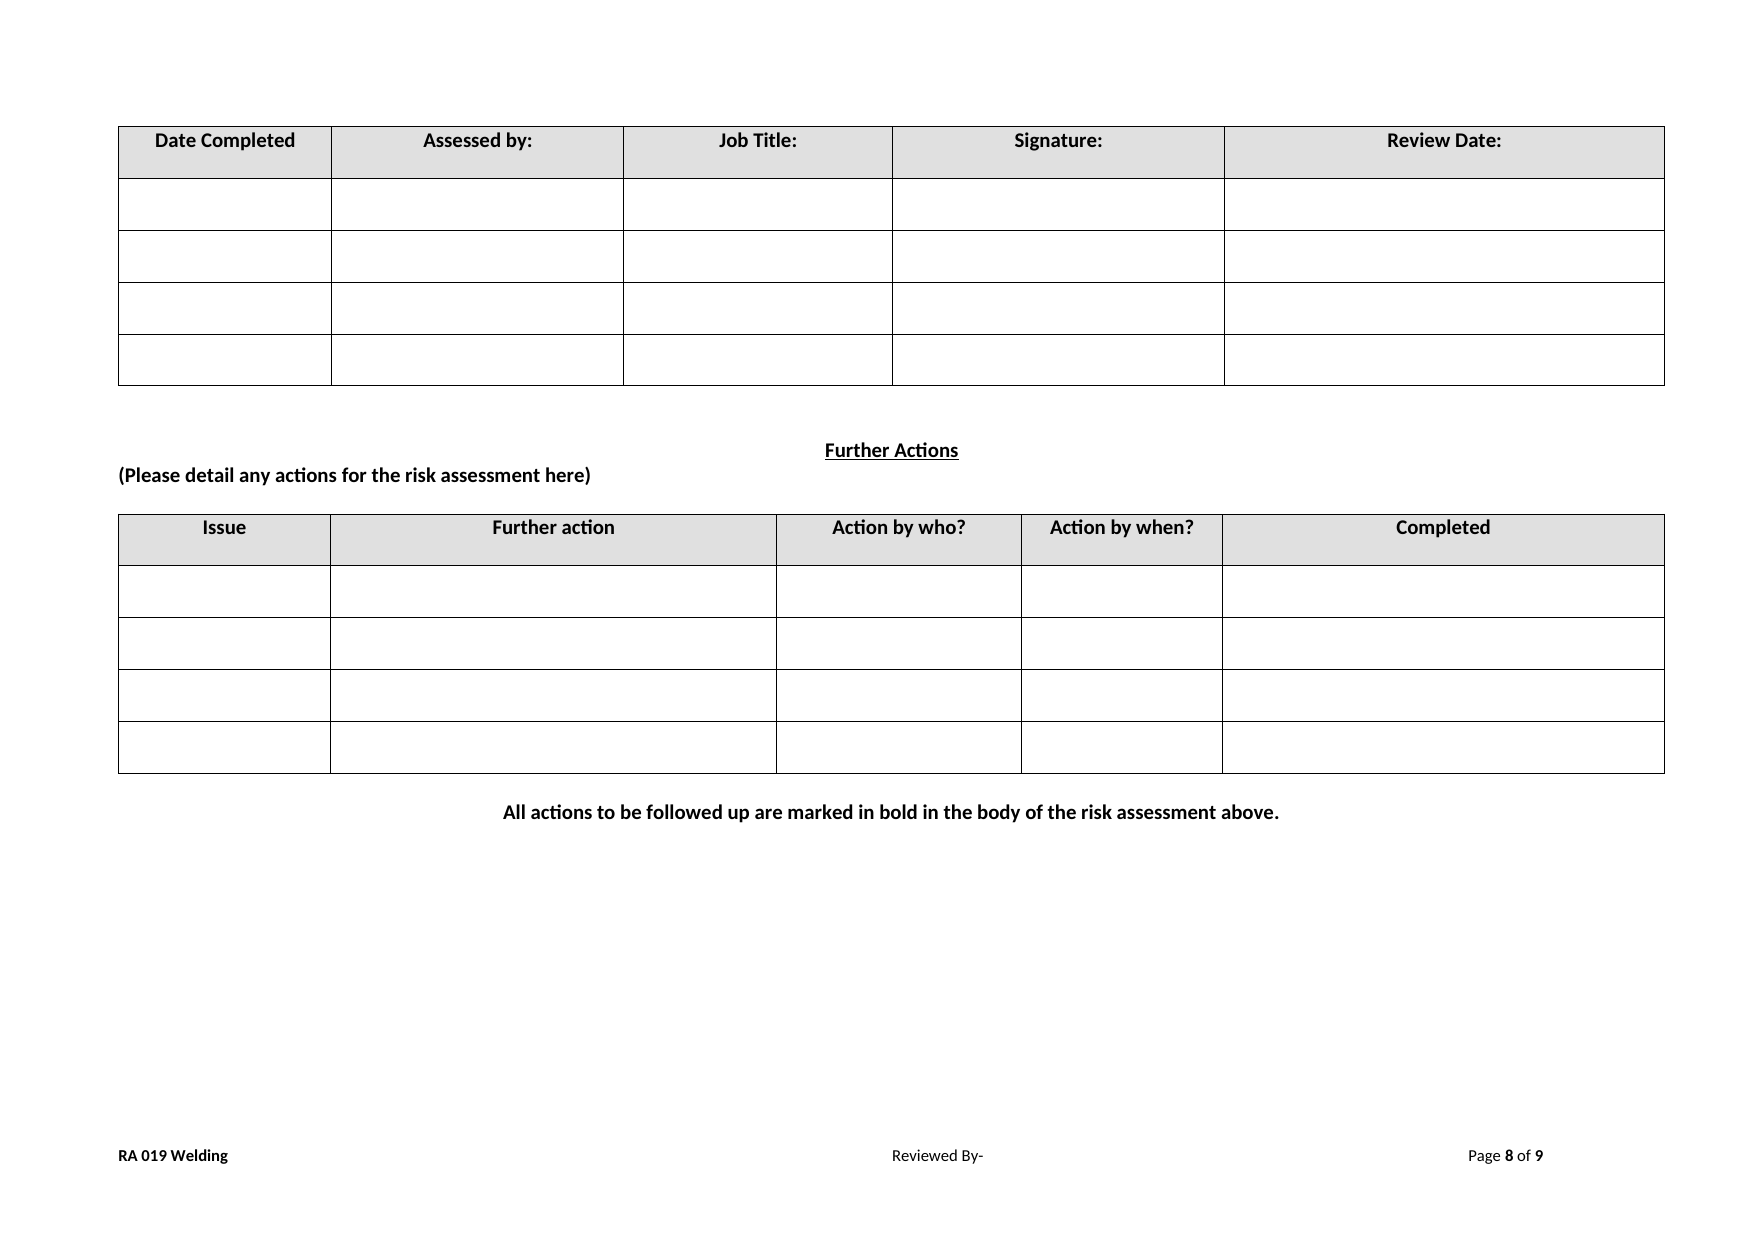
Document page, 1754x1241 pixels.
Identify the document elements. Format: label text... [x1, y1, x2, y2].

table_header Further action [331, 515, 776, 565]
table_cell [119, 566, 330, 617]
table_cell [119, 618, 330, 669]
text All actions to be followed up are marked in bold in the body of the risk assessment above. [118, 799, 1665, 825]
table_cell [1022, 670, 1222, 721]
table_cell [893, 179, 1224, 230]
table_cell [119, 670, 330, 721]
table_cell [332, 335, 623, 385]
table_cell [331, 566, 776, 617]
table_cell [1225, 335, 1664, 385]
table_header Action by who? [777, 515, 1021, 565]
table_cell [1022, 722, 1222, 773]
table_cell [777, 722, 1021, 773]
table_cell [119, 231, 331, 282]
table_cell [332, 231, 623, 282]
table_cell [777, 670, 1021, 721]
table_cell [331, 670, 776, 721]
table_cell [893, 335, 1224, 385]
table_cell [624, 335, 892, 385]
table_header Date Completed [119, 127, 331, 178]
text (Please detail any actions for the risk assessment here) [118, 463, 1665, 488]
table_cell [119, 179, 331, 230]
table_cell [119, 722, 330, 773]
table_cell [624, 179, 892, 230]
table_cell [893, 231, 1224, 282]
table_cell [1225, 231, 1664, 282]
table_header Issue [119, 515, 330, 565]
table_cell [624, 231, 892, 282]
table_cell [119, 335, 331, 385]
table_cell [1022, 566, 1222, 617]
table_header Assessed by: [332, 127, 623, 178]
table_header Review Date: [1225, 127, 1664, 178]
table_cell [331, 618, 776, 669]
table_cell [332, 283, 623, 333]
table_header Completed [1223, 515, 1664, 565]
table_cell [332, 179, 623, 230]
table_cell [777, 618, 1021, 669]
table_cell [624, 283, 892, 333]
table_cell [331, 722, 776, 773]
table_cell [1223, 566, 1664, 617]
text Further Actions [118, 437, 1665, 463]
table_header Action by when? [1022, 515, 1222, 565]
table_cell [1225, 283, 1664, 333]
table_cell [1022, 618, 1222, 669]
table_cell [1223, 670, 1664, 721]
table_cell [1225, 179, 1664, 230]
table_cell [1223, 618, 1664, 669]
table_cell [777, 566, 1021, 617]
table_cell [119, 283, 331, 333]
table_cell [1223, 722, 1664, 773]
table_cell [893, 283, 1224, 333]
table_header Signature: [893, 127, 1224, 178]
table_header Job Title: [624, 127, 892, 178]
